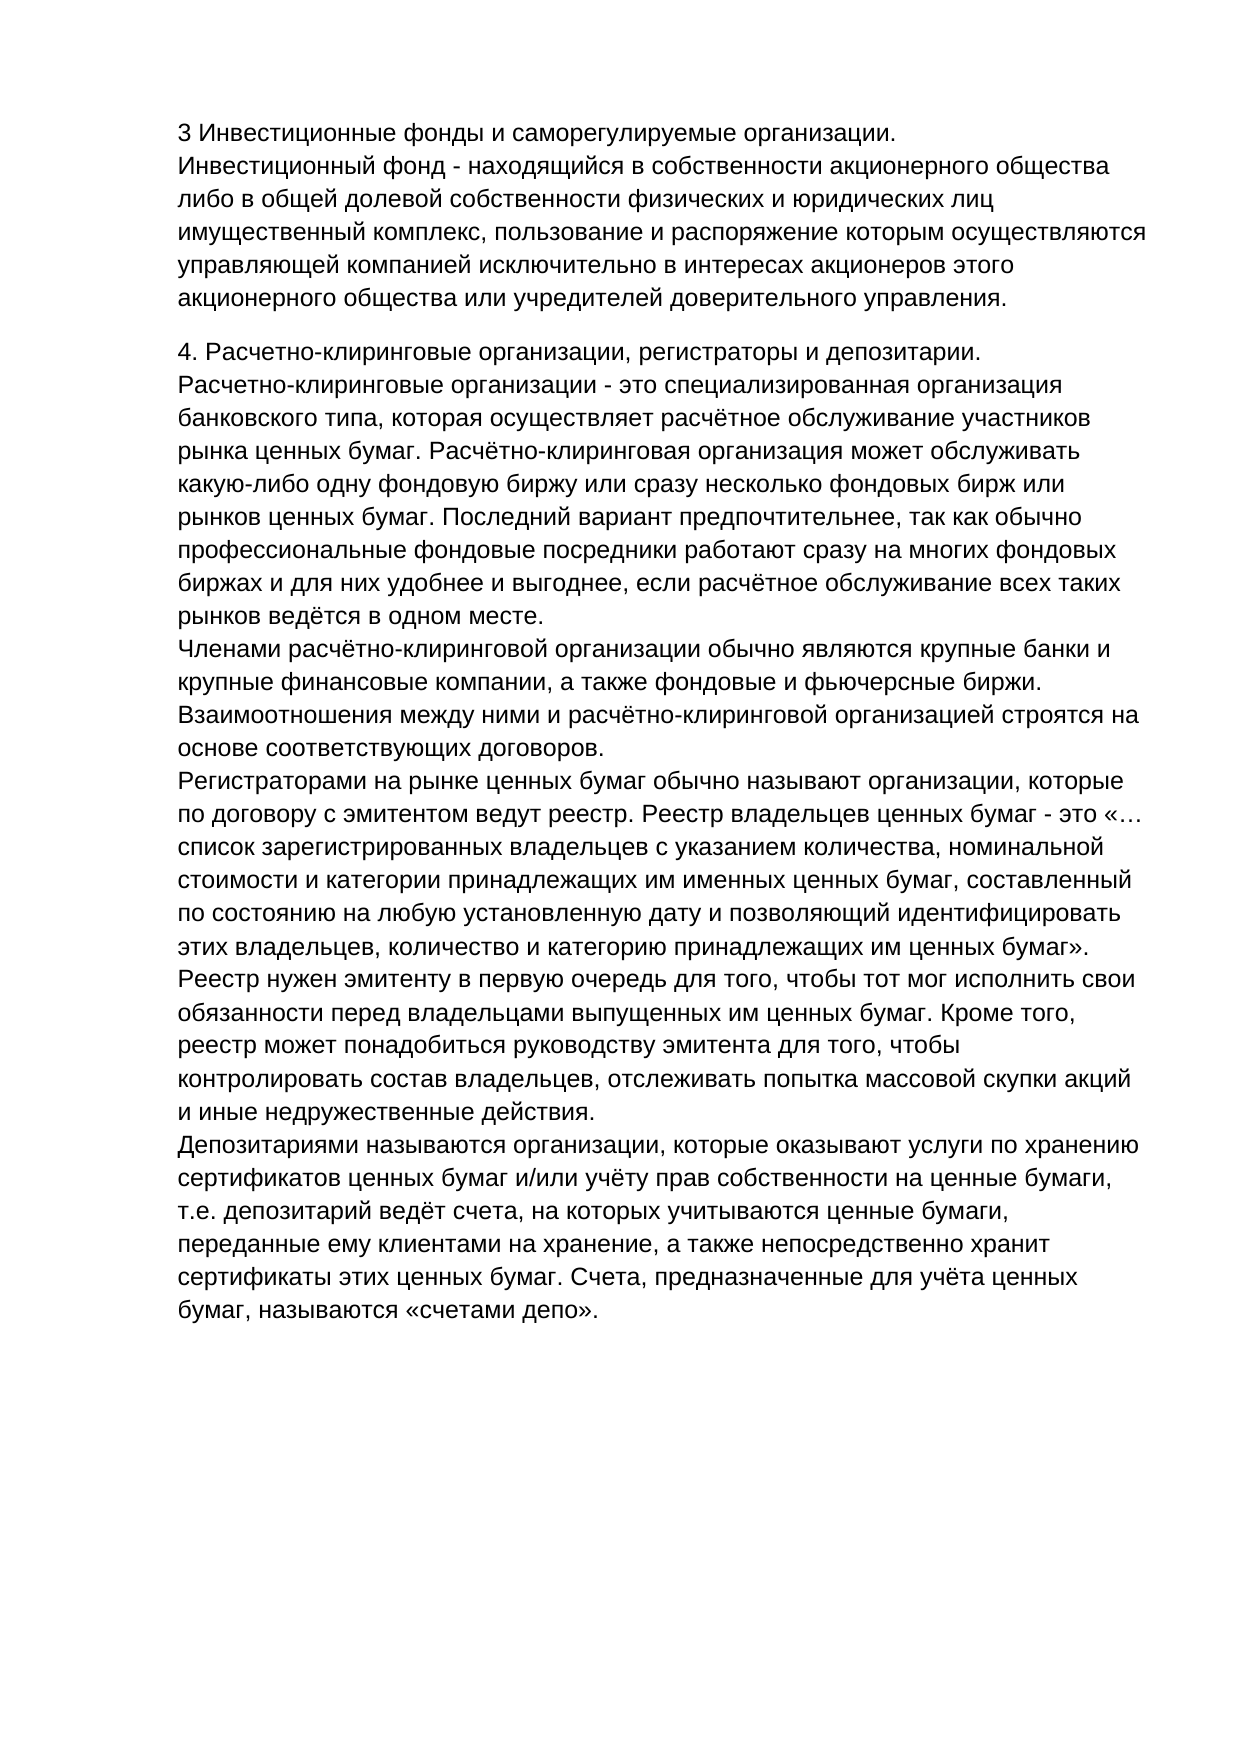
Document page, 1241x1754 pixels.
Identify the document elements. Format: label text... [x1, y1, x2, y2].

text 4. Расчетно-клиринговые организации, регистраторы и депозитарии. Расчетно-клиринговые организации - это специализированная организация банковского типа, которая осуществляет расчётное обслуживание участников рынка ценных бумаг. Расчётно-клиринговая организация может обслуживать какую-либо одну фондовую биржу или сразу несколько фондовых бирж или рынков ценных бумаг. Последний вариант предпочтительнее, так как обычно профессиональные фондовые посредники работают сразу на многих фондовых биржах и для них удобнее и выгоднее, если расчётное обслуживание всех таких рынков ведётся в одном месте. Членами расчётно-клиринговой организации обычно являются крупные банки и крупные финансовые компании, а также фондовые и фьючерсные биржи. Взаимоотношения между ними и расчётно-клиринговой организацией строятся на основе соответствующих договоров. Регистраторами на рынке ценных бумаг обычно называют организации, которые по договору с эмитентом ведут реестр. Реестр владельцев ценных бумаг - это «…список зарегистрированных владельцев с указанием количества, номинальной стоимости и категории принадлежащих им именных ценных бумаг, составленный по состоянию на любую установленную дату и позволяющий идентифицировать этих владельцев, количество и категорию принадлежащих им ценных бумаг». Реестр нужен эмитенту в первую очередь для того, чтобы тот мог исполнить свои обязанности перед владельцами выпущенных им ценных бумаг. Кроме того, реестр может понадобиться руководству эмитента для того, чтобы контролировать состав владельцев, отслеживать попытка массовой скупки акций и иные недружественные действия. Депозитариями называются организации, которые оказывают услуги по хранению сертификатов ценных бумаг и/или учёту прав собственности на ценные бумаги, т.е. депозитарий ведёт счета, на которых учитываются ценные бумаги, переданные ему клиентами на хранение, а также непосредственно хранит сертификаты этих ценных бумаг. Счета, предназначенные для учёта ценных бумаг, называются «счетами депо». [177, 337, 1152, 1323]
text 3 Инвестиционные фонды и саморегулируемые организации. Инвестиционный фонд - находящийся в собственности акционерного общества либо в общей долевой собственности физических и юридических лиц имущественный комплекс, пользование и распоряжение которым осуществляются управляющей компанией исключительно в интересах акционеров этого акционерного общества или учредителей доверительного управления. [177, 118, 1152, 312]
